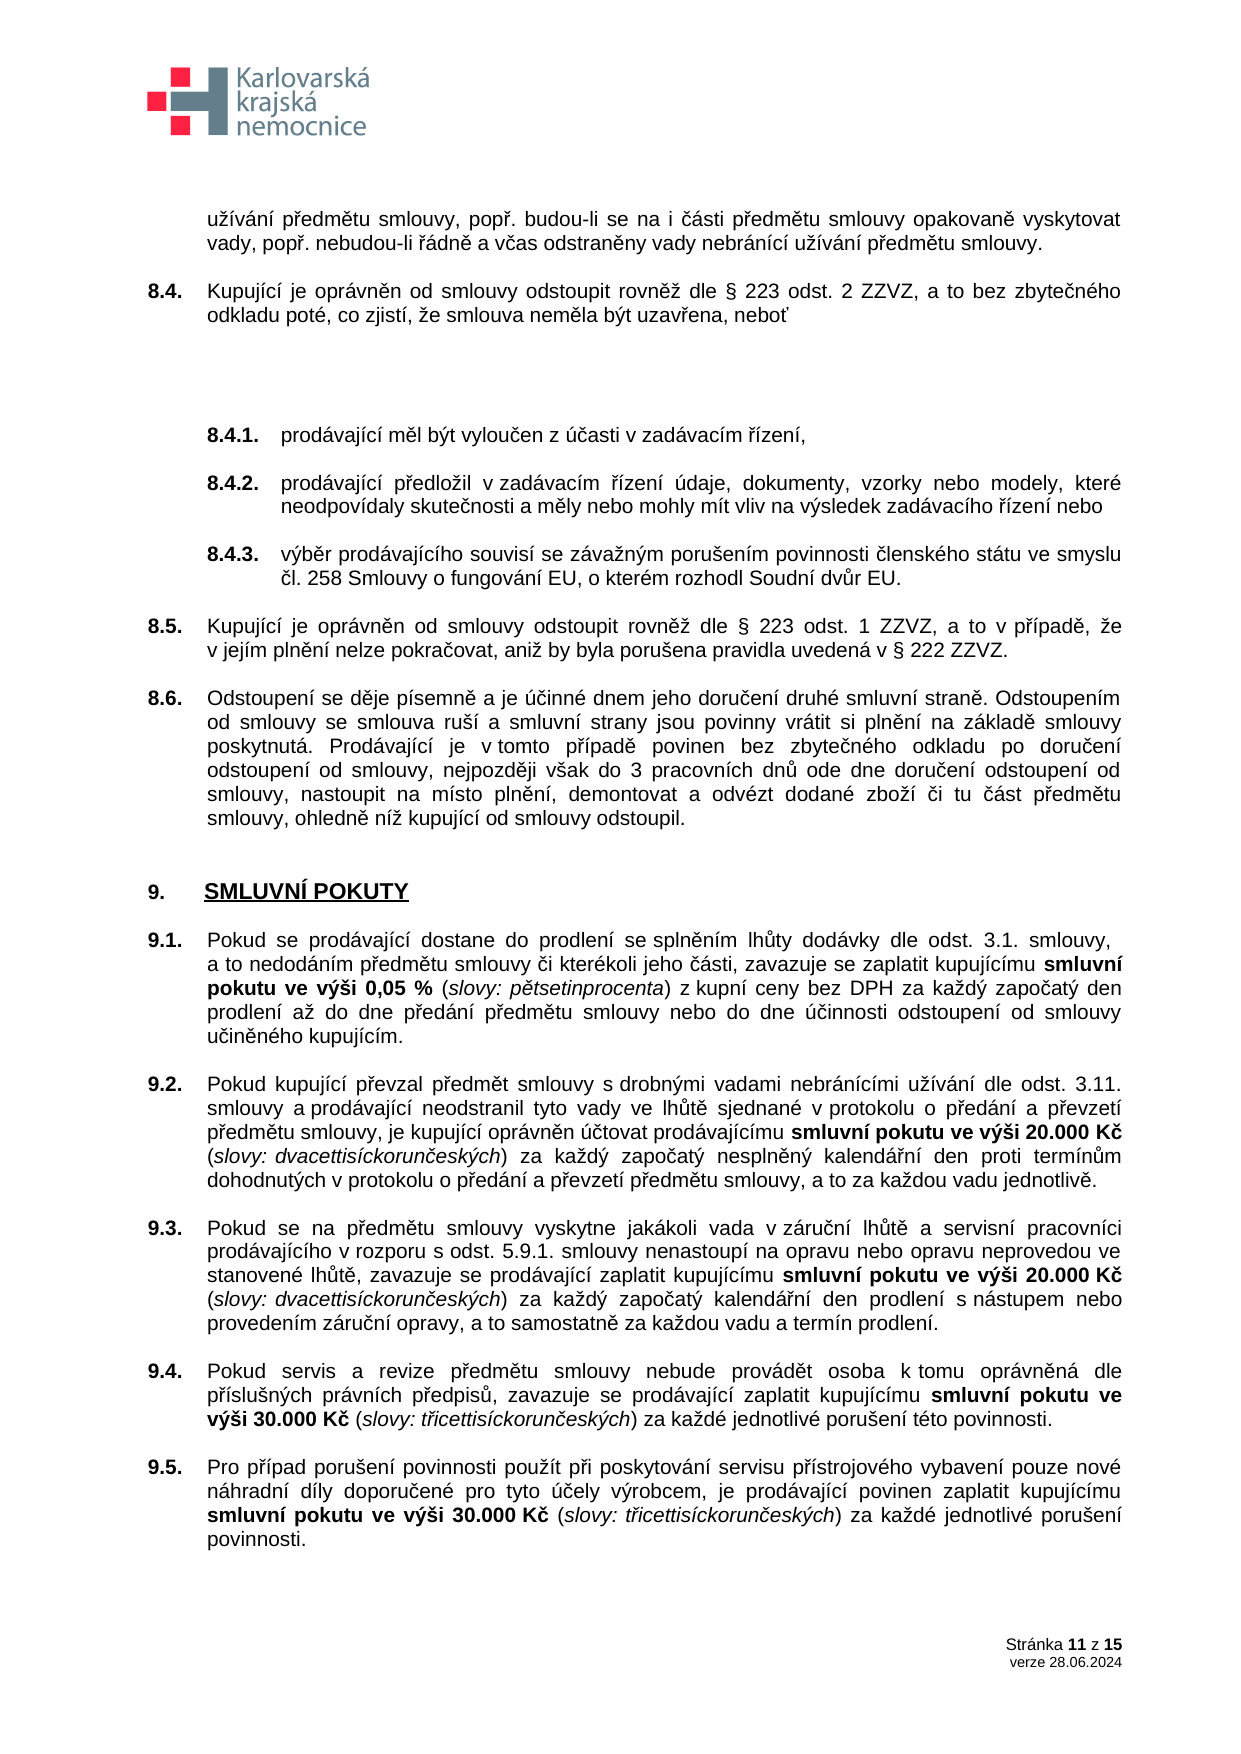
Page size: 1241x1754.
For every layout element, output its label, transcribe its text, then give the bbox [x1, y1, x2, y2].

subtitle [148, 207, 1122, 255]
subtitle prodávající předložil v zadávacím řízení údaje, dokumenty, vzorky nebo modely, které neodpovídaly skutečnosti a měly nebo mohly mít vliv na výsledek zadávacího řízení nebo [207, 470, 1122, 518]
subtitle Kupující je oprávněn od smlouvy odstoupit rovněž dle § 223 odst. 1 ZZVZ, a to v případě, že v jejím plnění nelze pokračovat, aniž by byla porušena pravidla uvedená v § 222 ZZVZ. [148, 614, 1122, 662]
subtitle Pokud se prodávající dostane do prodlení se splněním lhůty dodávky dle odst. 3.1. smlouvy, a to nedodáním předmětu smlouvy či kterékoli jeho části, zavazuje se zaplatit kupujícímu smluvní pokutu ve výši 0,05 % (slovy: pětsetinprocenta) z kupní ceny bez DPH za každý započatý den prodlení až do dne předání předmětu smlouvy nebo do dne účinnosti odstoupení od smlouvy učiněného kupujícím. [148, 928, 1122, 1048]
subtitle Pokud servis a revize předmětu smlouvy nebude provádět osoba k tomu oprávněná dle příslušných právních předpisů, zavazuje se prodávající zaplatit kupujícímu smluvní pokutu ve výši 30.000 Kč (slovy: třicettisíckorunčeských) za každé jednotlivé porušení této povinnosti. [148, 1359, 1122, 1431]
subtitle prodávající měl být vyloučen z účasti v zadávacím řízení, [207, 422, 1122, 446]
subtitle Odstoupení se děje písemně a je účinné dnem jeho doručení druhé smluvní straně. Odstoupením od smlouvy se smlouva ruší a smluvní strany jsou povinny vrátit si plnění na základě smlouvy poskytnutá. Prodávající je v tomto případě povinen bez zbytečného odkladu po doručení odstoupení od smlouvy, nejpozději však do 3 pracovních dnů ode dne doručení odstoupení od smlouvy, nastoupit na místo plnění, demontovat a odvézt dodané zboží či tu část předmětu smlouvy, ohledně níž kupující od smlouvy odstoupil. [148, 686, 1122, 830]
subtitle Kupující je oprávněn od smlouvy odstoupit rovněž dle § 223 odst. 2 ZZVZ, a to bez zbytečného odkladu poté, co zjistí, že smlouva neměla být uzavřena, neboť [148, 279, 1122, 327]
subtitle výběr prodávajícího souvisí se závažným porušením povinnosti členského státu ve smyslu čl. 258 Smlouvy o fungování EU, o kterém rozhodl Soudní dvůr EU. [207, 542, 1122, 590]
subtitle SMLUVNÍ POKUTY [148, 878, 1122, 904]
subtitle Pro případ porušení povinnosti použít při poskytování servisu přístrojového vybavení pouze nové náhradní díly doporučené pro tyto účely výrobcem, je prodávající povinen zaplatit kupujícímu smluvní pokutu ve výši 30.000 Kč (slovy: třicettisíckorunčeských) za každé jednotlivé porušení povinnosti. [148, 1455, 1122, 1551]
picture [147, 67, 373, 136]
subtitle Pokud se na předmětu smlouvy vyskytne jakákoli vada v záruční lhůtě a servisní pracovníci prodávajícího v rozporu s odst. 5.9.1. smlouvy nenastoupí na opravu nebo opravu neprovedou ve stanovené lhůtě, zavazuje se prodávající zaplatit kupujícímu smluvní pokutu ve výši 20.000 Kč (slovy: dvacettisíckorunčeských) za každý započatý kalendářní den prodlení s nástupem nebo provedením záruční opravy, a to samostatně za každou vadu a termín prodlení. [148, 1215, 1122, 1335]
subtitle Pokud kupující převzal předmět smlouvy s drobnými vadami nebránícími užívání dle odst. 3.11. smlouvy a prodávající neodstranil tyto vady ve lhůtě sjednané v protokolu o předání a převzetí předmětu smlouvy, je kupující oprávněn účtovat prodávajícímu smluvní pokutu ve výši 20.000 Kč (slovy: dvacettisíckorunčeských) za každý započatý nesplněný kalendářní den proti termínům dohodnutých v protokolu o předání a převzetí předmětu smlouvy, a to za každou vadu jednotlivě. [148, 1072, 1122, 1191]
